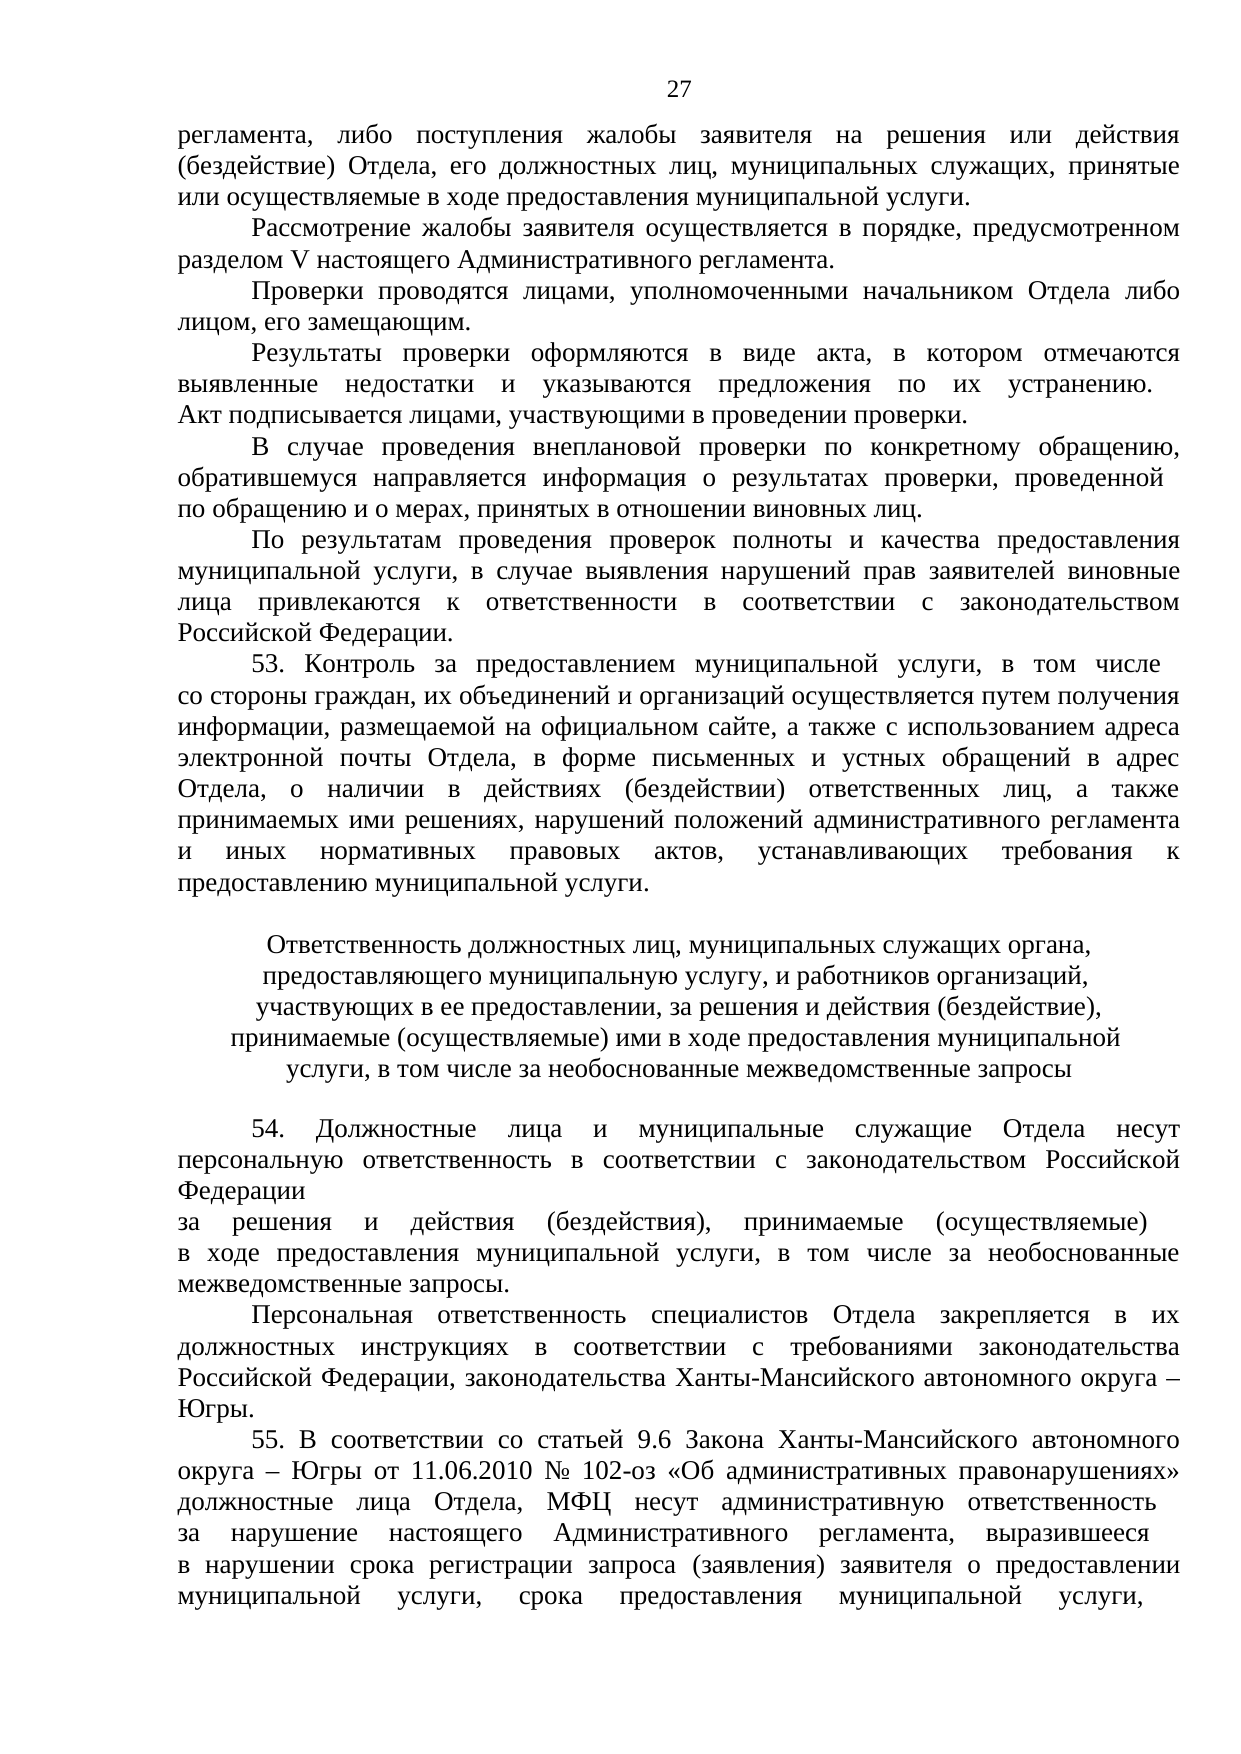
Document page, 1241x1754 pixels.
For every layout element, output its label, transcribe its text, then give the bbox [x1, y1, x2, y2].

text Ответственность должностных лиц, муниципальных служащих органа, предоставляющего муниципальную услугу, и работников организаций, участвующих в ее предоставлении, за решения и действия (бездействие), принимаемые (осуществляемые) ими в ходе предоставления муниципальной услуги, в том числе за необоснованные межведомственные запросы [177, 928, 1181, 1084]
text По результатам проведения проверок полноты и качества предоставления муниципальной услуги, в случае выявления нарушений прав заявителей виновные лица привлекаются к ответственности в соответствии с законодательством Российской Федерации. [177, 523, 1181, 648]
text 53. Контроль за предоставлением муниципальной услуги, в том числе со стороны граждан, их объединений и организаций осуществляется путем получения информации, размещаемой на официальном сайте, а также с использованием адреса электронной почты Отдела, в форме письменных и устных обращений в адрес Отдела, о наличии в действиях (бездействии) ответственных лиц, а также принимаемых ими решениях, нарушений положений административного регламента и иных нормативных правовых актов, устанавливающих требования к предоставлению муниципальной услуги. [177, 648, 1181, 897]
text 54. Должностные лица и муниципальные служащие Отдела несут персональную ответственность в соответствии с законодательством Российской Федерации за решения и действия (бездействия), принимаемые (осуществляемые) в ходе предоставления муниципальной услуги, в том числе за необоснованные межведомственные запросы. [177, 1112, 1181, 1298]
text Персональная ответственность специалистов Отдела закрепляется в их должностных инструкциях в соответствии с требованиями законодательства Российской Федерации, законодательства Ханты-Мансийского автономного округа – Югры. [177, 1298, 1181, 1423]
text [177, 118, 1181, 212]
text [177, 1423, 1181, 1610]
text Результаты проверки оформляются в виде акта, в котором отмечаются выявленные недостатки и указываются предложения по их устранению. Акт подписывается лицами, участвующими в проведении проверки. [177, 336, 1181, 429]
text В случае проведения внеплановой проверки по конкретному обращению, обратившемуся направляется информация о результатах проверки, проведенной по обращению и о мерах, принятых в отношении виновных лиц. [177, 429, 1181, 523]
text Проверки проводятся лицами, уполномоченными начальником Отдела либо лицом, его замещающим. [177, 274, 1181, 336]
text Рассмотрение жалобы заявителя осуществляется в порядке, предусмотренном разделом V настоящего Административного регламента. [177, 212, 1181, 274]
